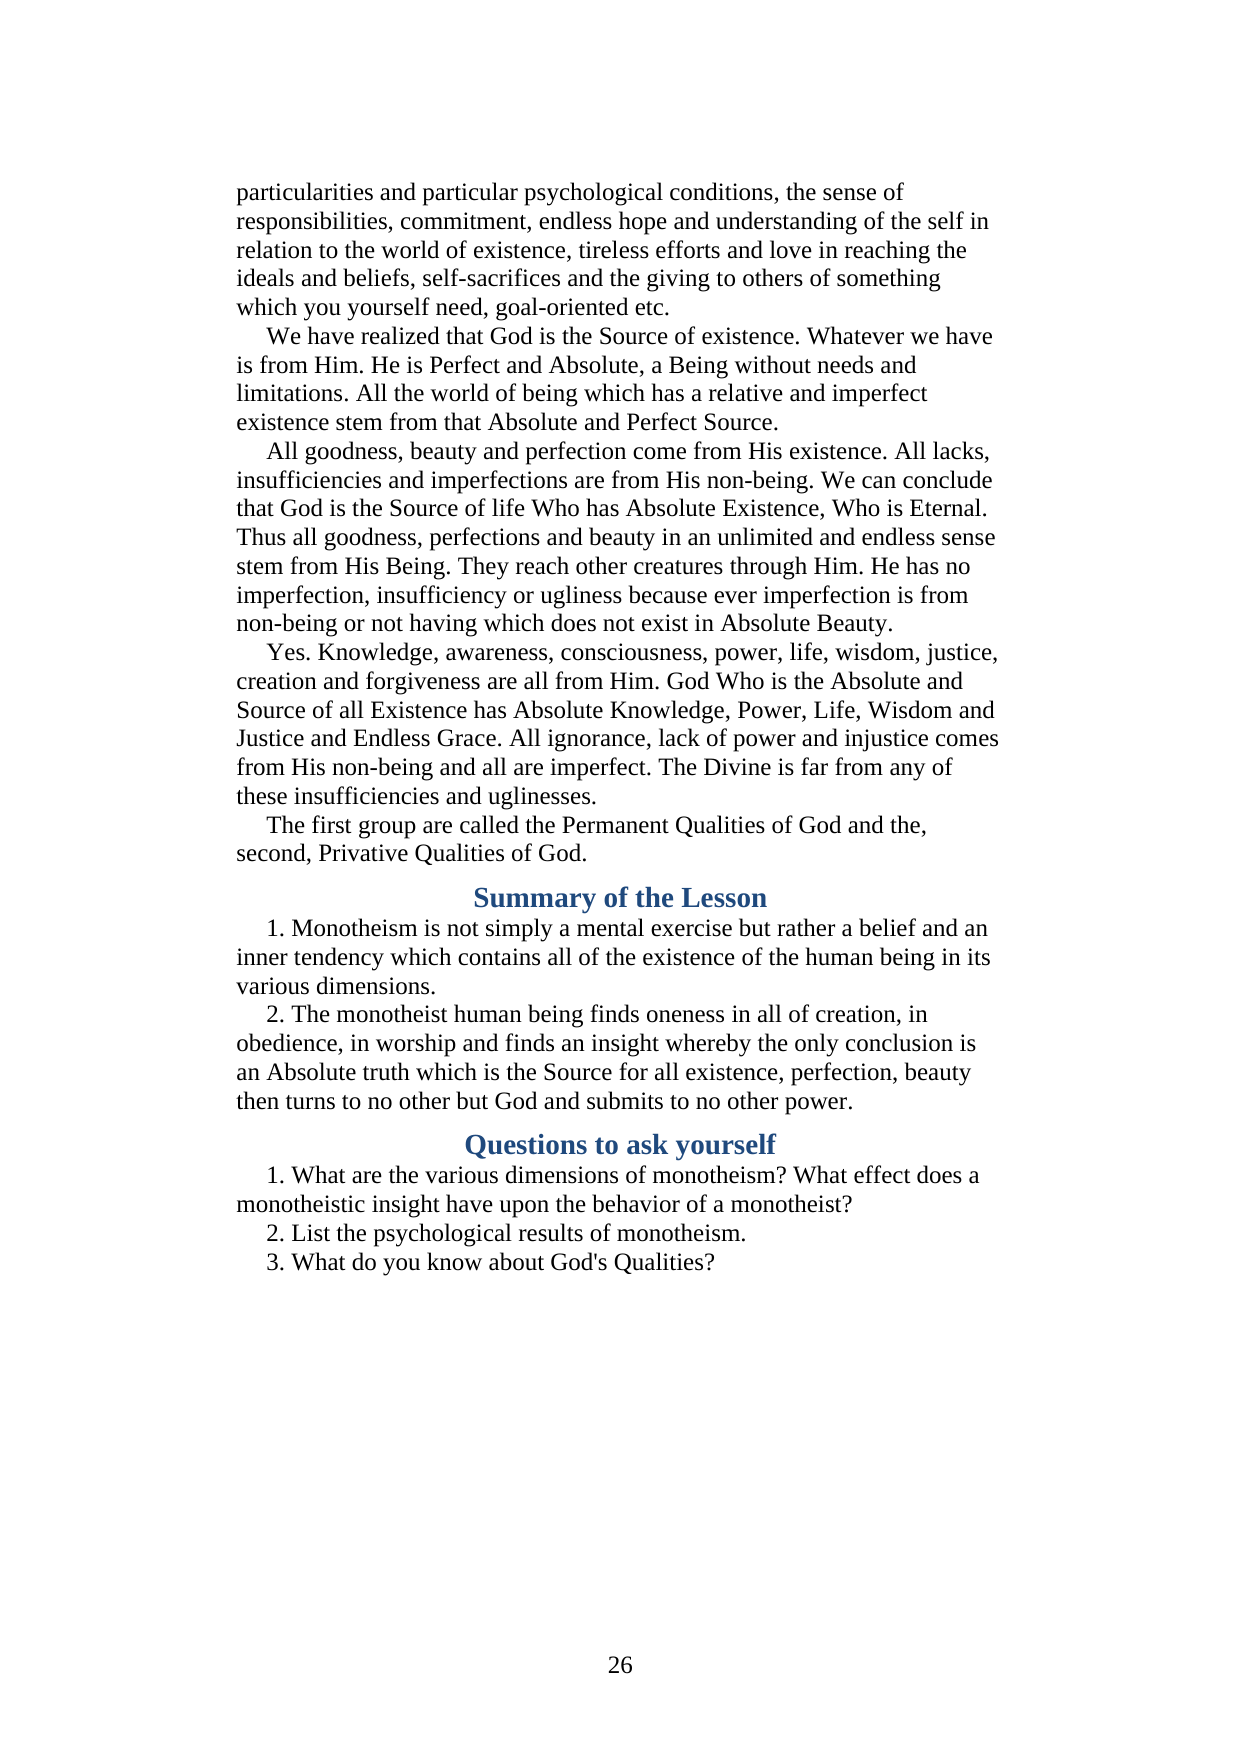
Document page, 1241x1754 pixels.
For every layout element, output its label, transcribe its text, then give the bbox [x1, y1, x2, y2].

subtitle Questions to ask yourself [236, 1127, 1004, 1161]
text We have realized that God is the Source of existence. Whatever we have is from Him. He is Perfect and Absolute, a Being without needs and limitations. All the world of being which has a relative and imperfect existence stem from that Absolute and Perfect Source. [236, 321, 1004, 436]
subtitle Summary of the Lesson [236, 880, 1004, 913]
text 1. Monotheism is not simply a mental exercise but rather a belief and an inner tendency which contains all of the existence of the human being in its various dimensions. [236, 913, 1004, 999]
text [236, 177, 1004, 321]
text 2. The monotheist human being finds oneness in all of creation, in obedience, in worship and finds an insight whereby the only conclusion is an Absolute truth which is the Source for all existence, perfection, beauty then turns to no other but God and submits to no other power. [236, 999, 1004, 1114]
text The first group are called the Permanent Qualities of God and the, second, Privative Qualities of God. [236, 810, 1004, 867]
text 1. What are the various dimensions of monotheism? What effect does a monotheistic insight have upon the behavior of a monotheist? [236, 1161, 1004, 1218]
text All goodness, beauty and perfection come from His existence. All lacks, insufficiencies and imperfections are from His non-being. We can conclude that God is the Source of life Who has Absolute Existence, Who is Eternal. Thus all goodness, perfections and beauty in an unlimited and endless sense stem from His Being. They reach other creatures through Him. He has no imperfection, insufficiency or ugliness because ever imperfection is from non-being or not having which does not exist in Absolute Beauty. [236, 436, 1004, 637]
text 3. What do you know about God's Qualities? [236, 1247, 1004, 1276]
text 2. List the psychological results of monotheism. [236, 1218, 1004, 1247]
text Yes. Knowledge, awareness, consciousness, power, life, wisdom, justice, creation and forgiveness are all from Him. God Who is the Absolute and Source of all Existence has Absolute Knowledge, Power, Life, Wisdom and Justice and Endless Grace. All ignorance, lack of power and injustice comes from His non-being and all are imperfect. The Divine is far from any of these insufficiencies and uglinesses. [236, 637, 1004, 810]
